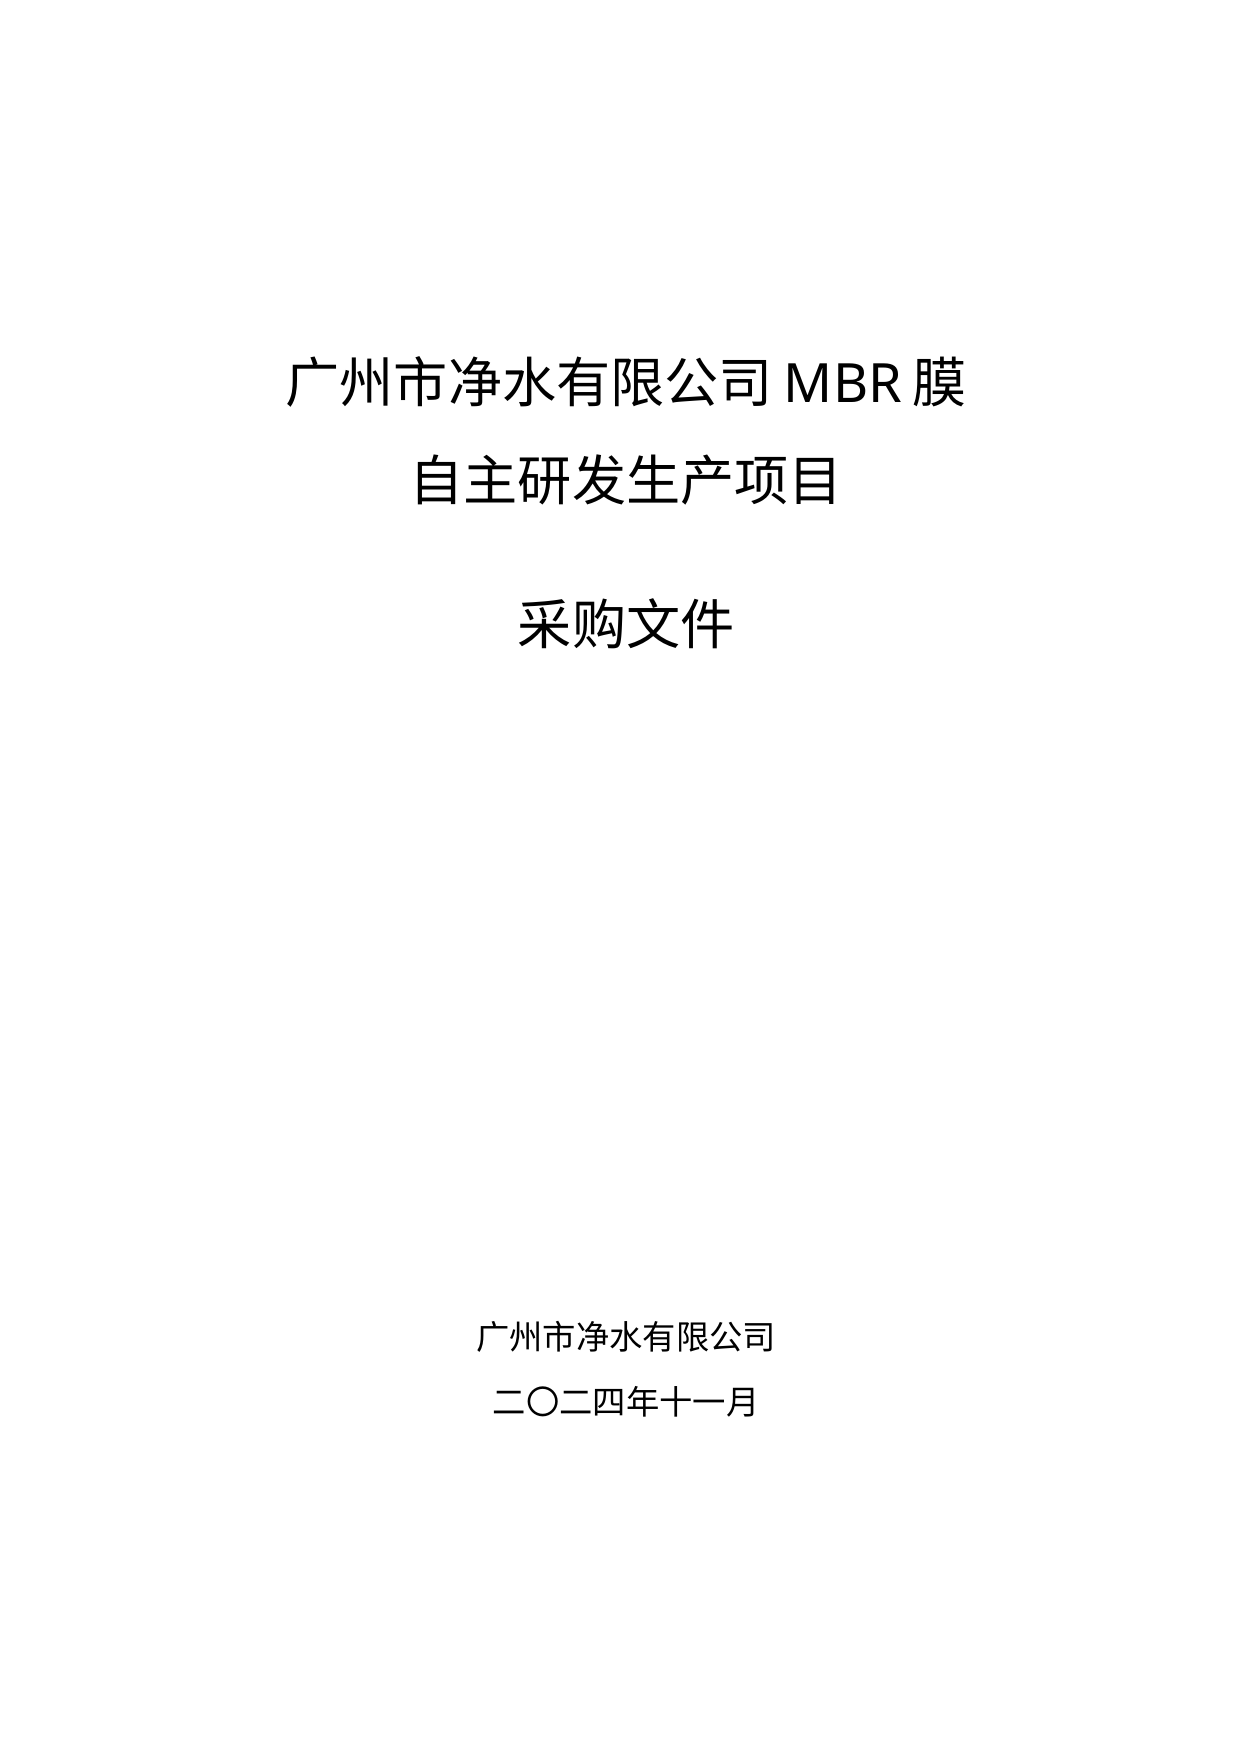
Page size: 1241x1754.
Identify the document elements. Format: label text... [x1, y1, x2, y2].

text 广州市净水有限公司MBR膜 [165, 330, 1087, 428]
text 采购文件 [165, 572, 1087, 670]
text 二〇二四年十一月 [165, 1367, 1087, 1432]
text 广州市净水有限公司 [165, 1302, 1087, 1367]
text 自主研发生产项目 [165, 428, 1087, 525]
